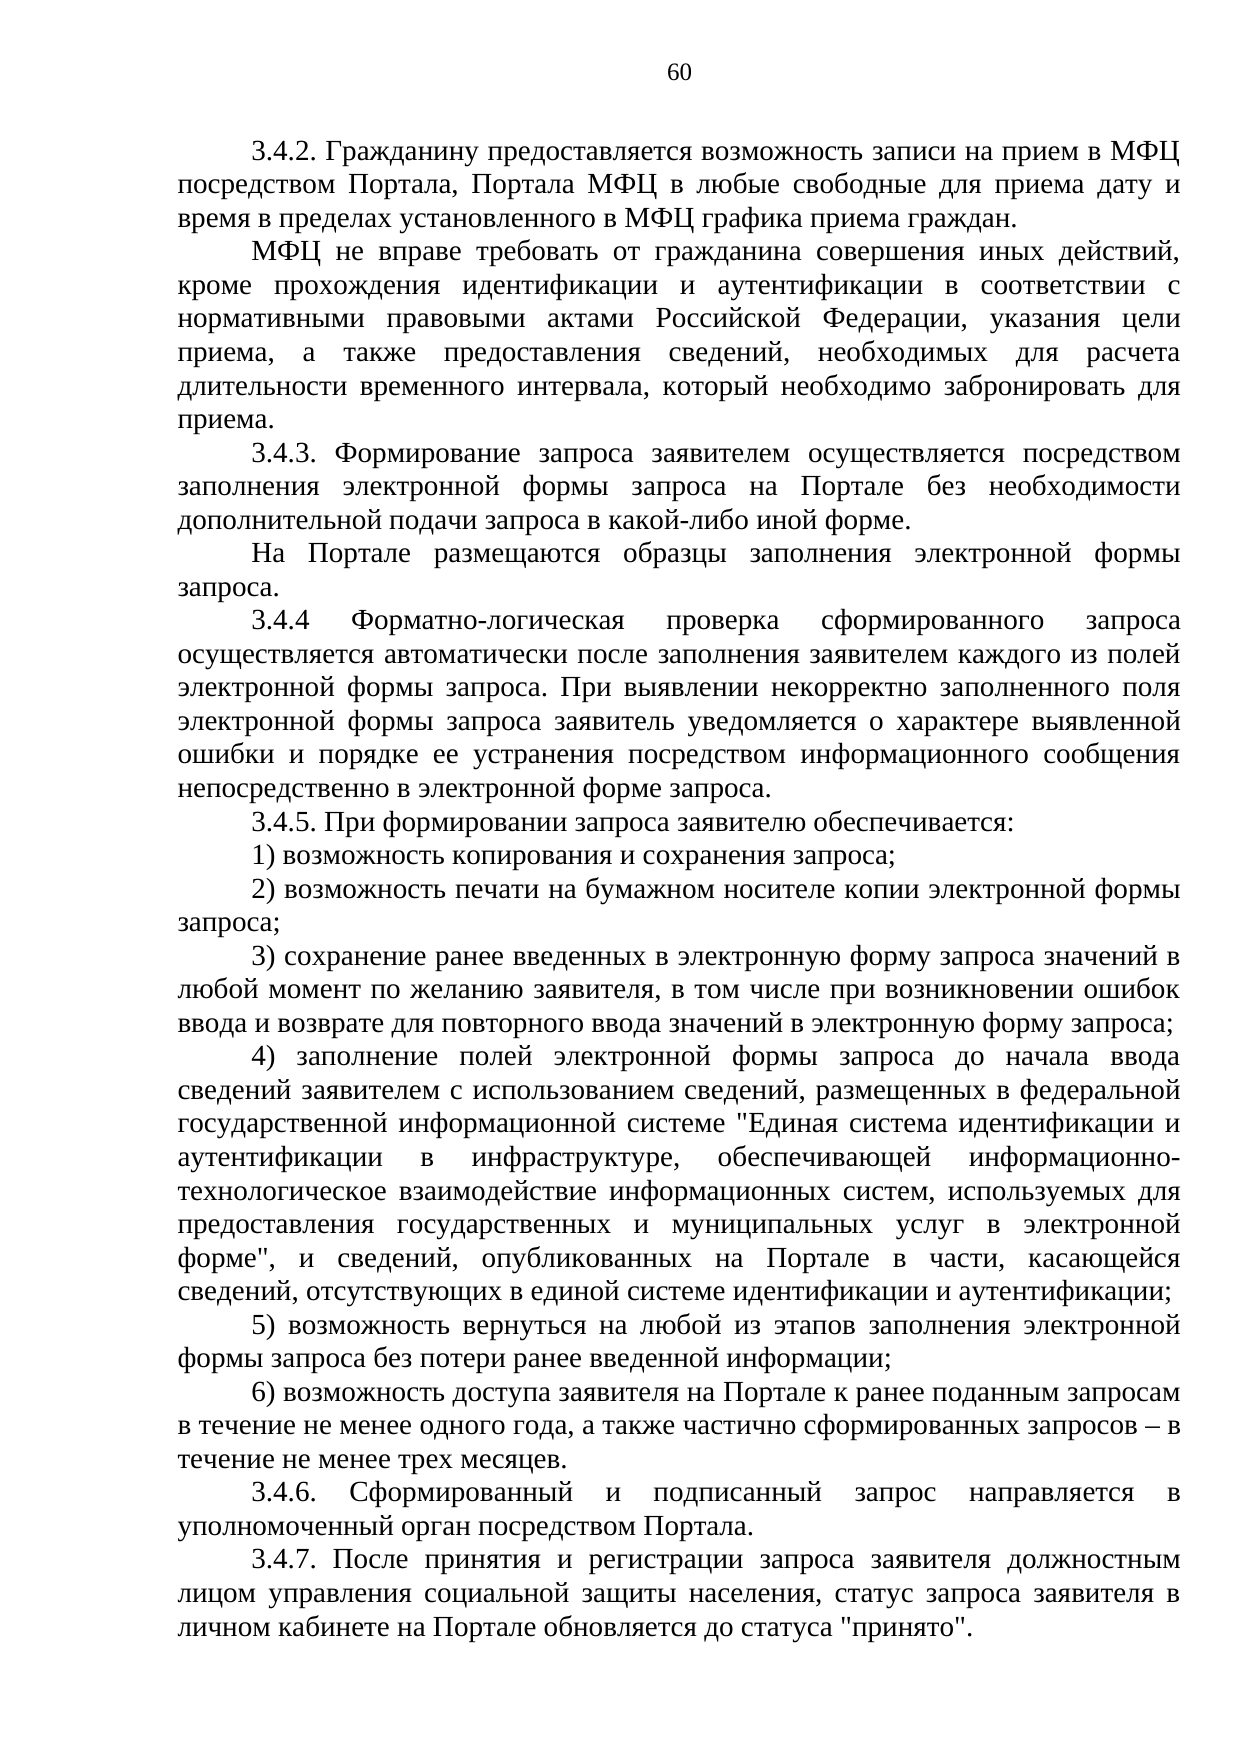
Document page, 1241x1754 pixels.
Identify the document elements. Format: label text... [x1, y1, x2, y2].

text 5) возможность вернуться на любой из этапов заполнения электронной формы запроса без потери ранее введенной информации; [177, 1307, 1181, 1374]
text 3) сохранение ранее введенных в электронную форму запроса значений в любой момент по желанию заявителя, в том числе при возникновении ошибок ввода и возврате для повторного ввода значений в электронную форму запроса; [177, 938, 1181, 1038]
text 6) возможность доступа заявителя на Портале к ранее поданным запросам в течение не менее одного года, а также частично сформированных запросов – в течение не менее трех месяцев. [177, 1374, 1181, 1474]
text 3.4.6. Сформированный и подписанный запрос направляется в уполномоченный орган посредством Портала. [177, 1474, 1181, 1542]
text 3.4.7. После принятия и регистрации запроса заявителя должностным лицом управления социальной защиты населения, статус запроса заявителя в личном кабинете на Портале обновляется до статуса "принято". [177, 1542, 1181, 1642]
text 4) заполнение полей электронной формы запроса до начала ввода сведений заявителем с использованием сведений, размещенных в федеральной государственной информационной системе "Единая система идентификации и аутентификации в инфраструктуре, обеспечивающей информационно-технологическое взаимодействие информационных систем, используемых для предоставления государственных и муниципальных услуг в электронной форме", и сведений, опубликованных на Портале в части, касающейся сведений, отсутствующих в единой системе идентификации и аутентификации; [177, 1038, 1181, 1307]
text 3.4.2. Гражданину предоставляется возможность записи на прием в МФЦ посредством Портала, Портала МФЦ в любые свободные для приема дату и время в пределах установленного в МФЦ графика приема граждан. [177, 133, 1181, 233]
text МФЦ не вправе требовать от гражданина совершения иных действий, кроме прохождения идентификации и аутентификации в соответствии с нормативными правовыми актами Российской Федерации, указания цели приема, а также предоставления сведений, необходимых для расчета длительности временного интервала, который необходимо забронировать для приема. [177, 233, 1181, 435]
text 3.4.4 Форматно-логическая проверка сформированного запроса осуществляется автоматически после заполнения заявителем каждого из полей электронной формы запроса. При выявлении некорректно заполненного поля электронной формы запроса заявитель уведомляется о характере выявленной ошибки и порядке ее устранения посредством информационного сообщения непосредственно в электронной форме запроса. [177, 602, 1181, 804]
text 3.4.3. Формирование запроса заявителем осуществляется посредством заполнения электронной формы запроса на Портале без необходимости дополнительной подачи запроса в какой-либо иной форме. [177, 435, 1181, 535]
text 1) возможность копирования и сохранения запроса; [177, 837, 1181, 871]
text 2) возможность печати на бумажном носителе копии электронной формы запроса; [177, 871, 1181, 938]
text На Портале размещаются образцы заполнения электронной формы запроса. [177, 535, 1181, 602]
text 3.4.5. При формировании запроса заявителю обеспечивается: [177, 804, 1181, 837]
